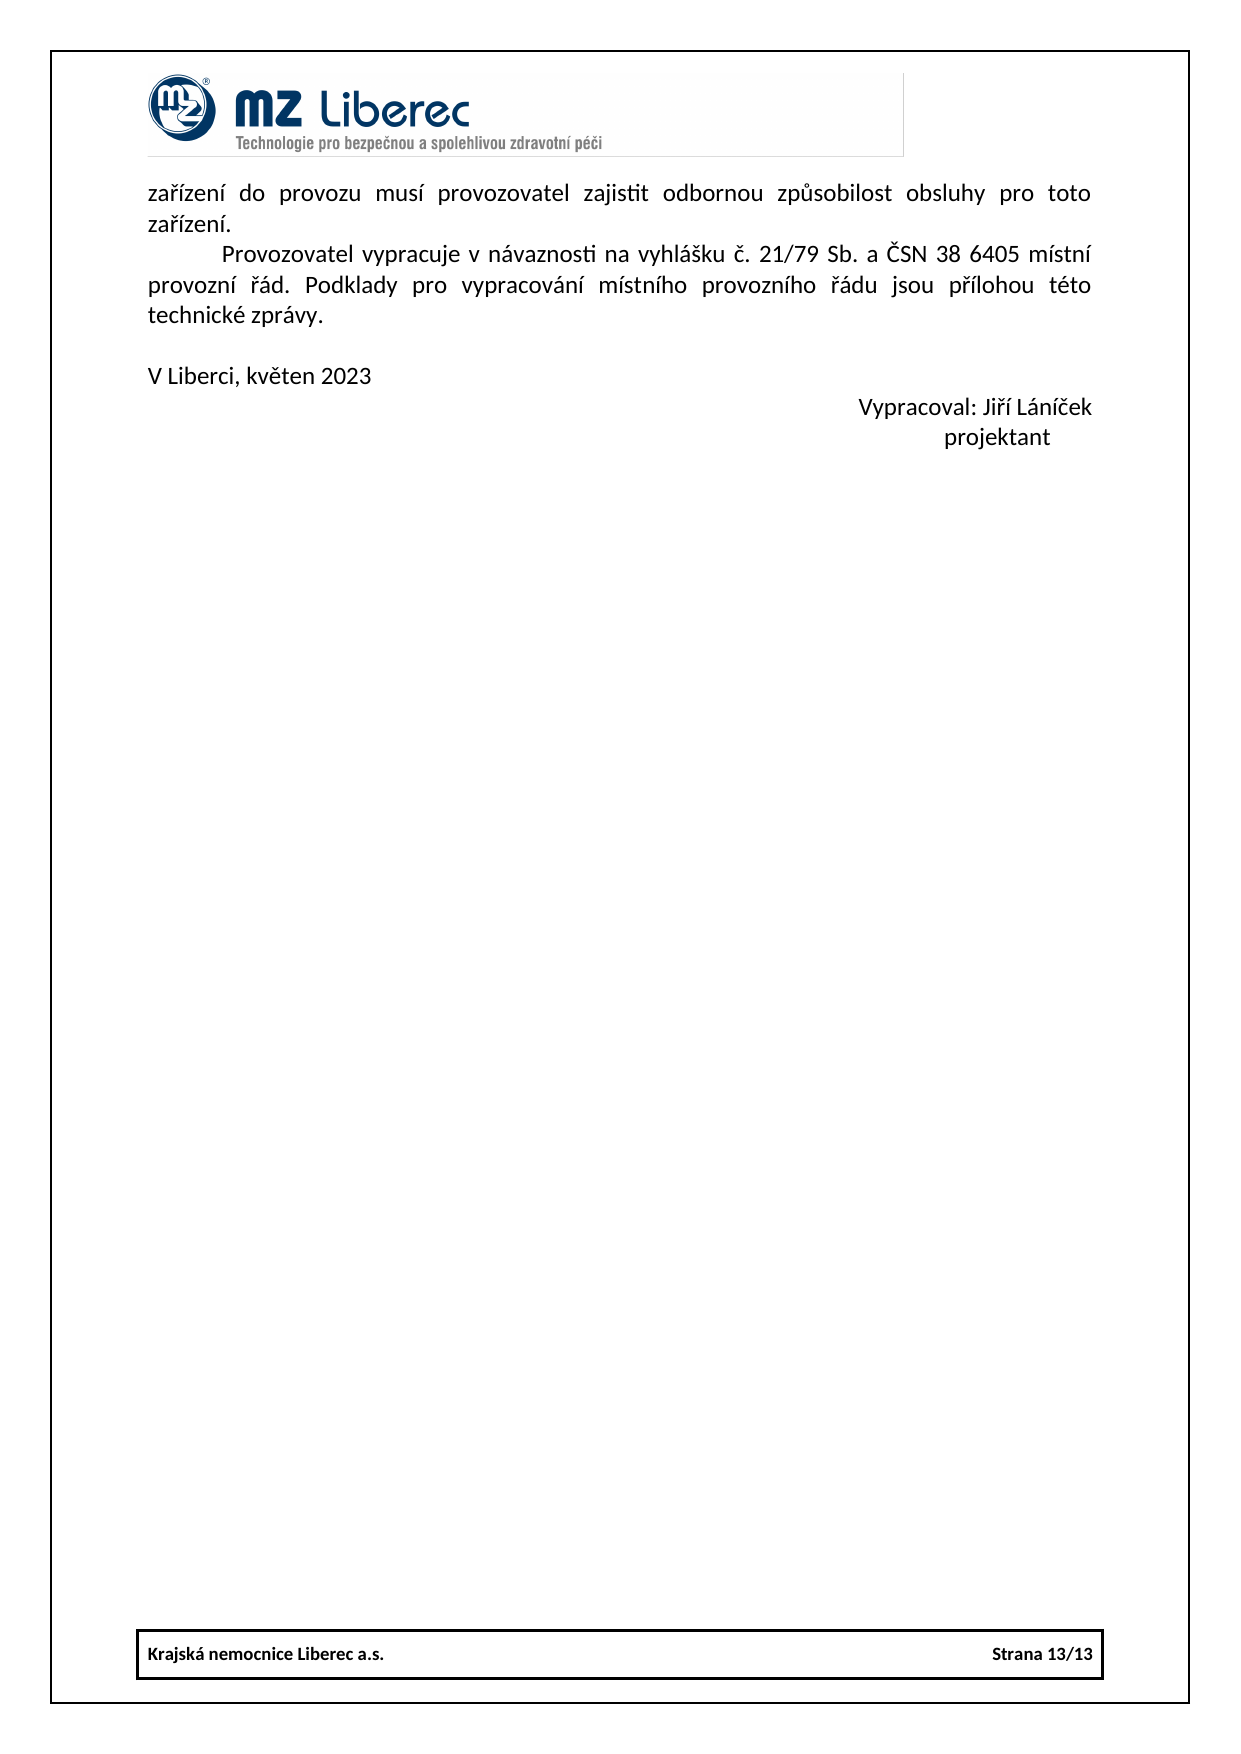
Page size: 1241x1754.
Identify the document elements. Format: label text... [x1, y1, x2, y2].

text V Liberci, květen 2023 [148, 360, 1092, 391]
picture [147, 73, 904, 157]
text projektant [812, 421, 1092, 452]
text Vypracoval: Jiří Láníček [148, 391, 1092, 421]
text Provozovatel vypracuje v návaznosti na vyhlášku č. 21/79 Sb. a ČSN 38 6405 místní provozní řád. Podklady pro vypracování místního provozního řádu jsou přílohou této technické zprávy. [148, 238, 1092, 330]
